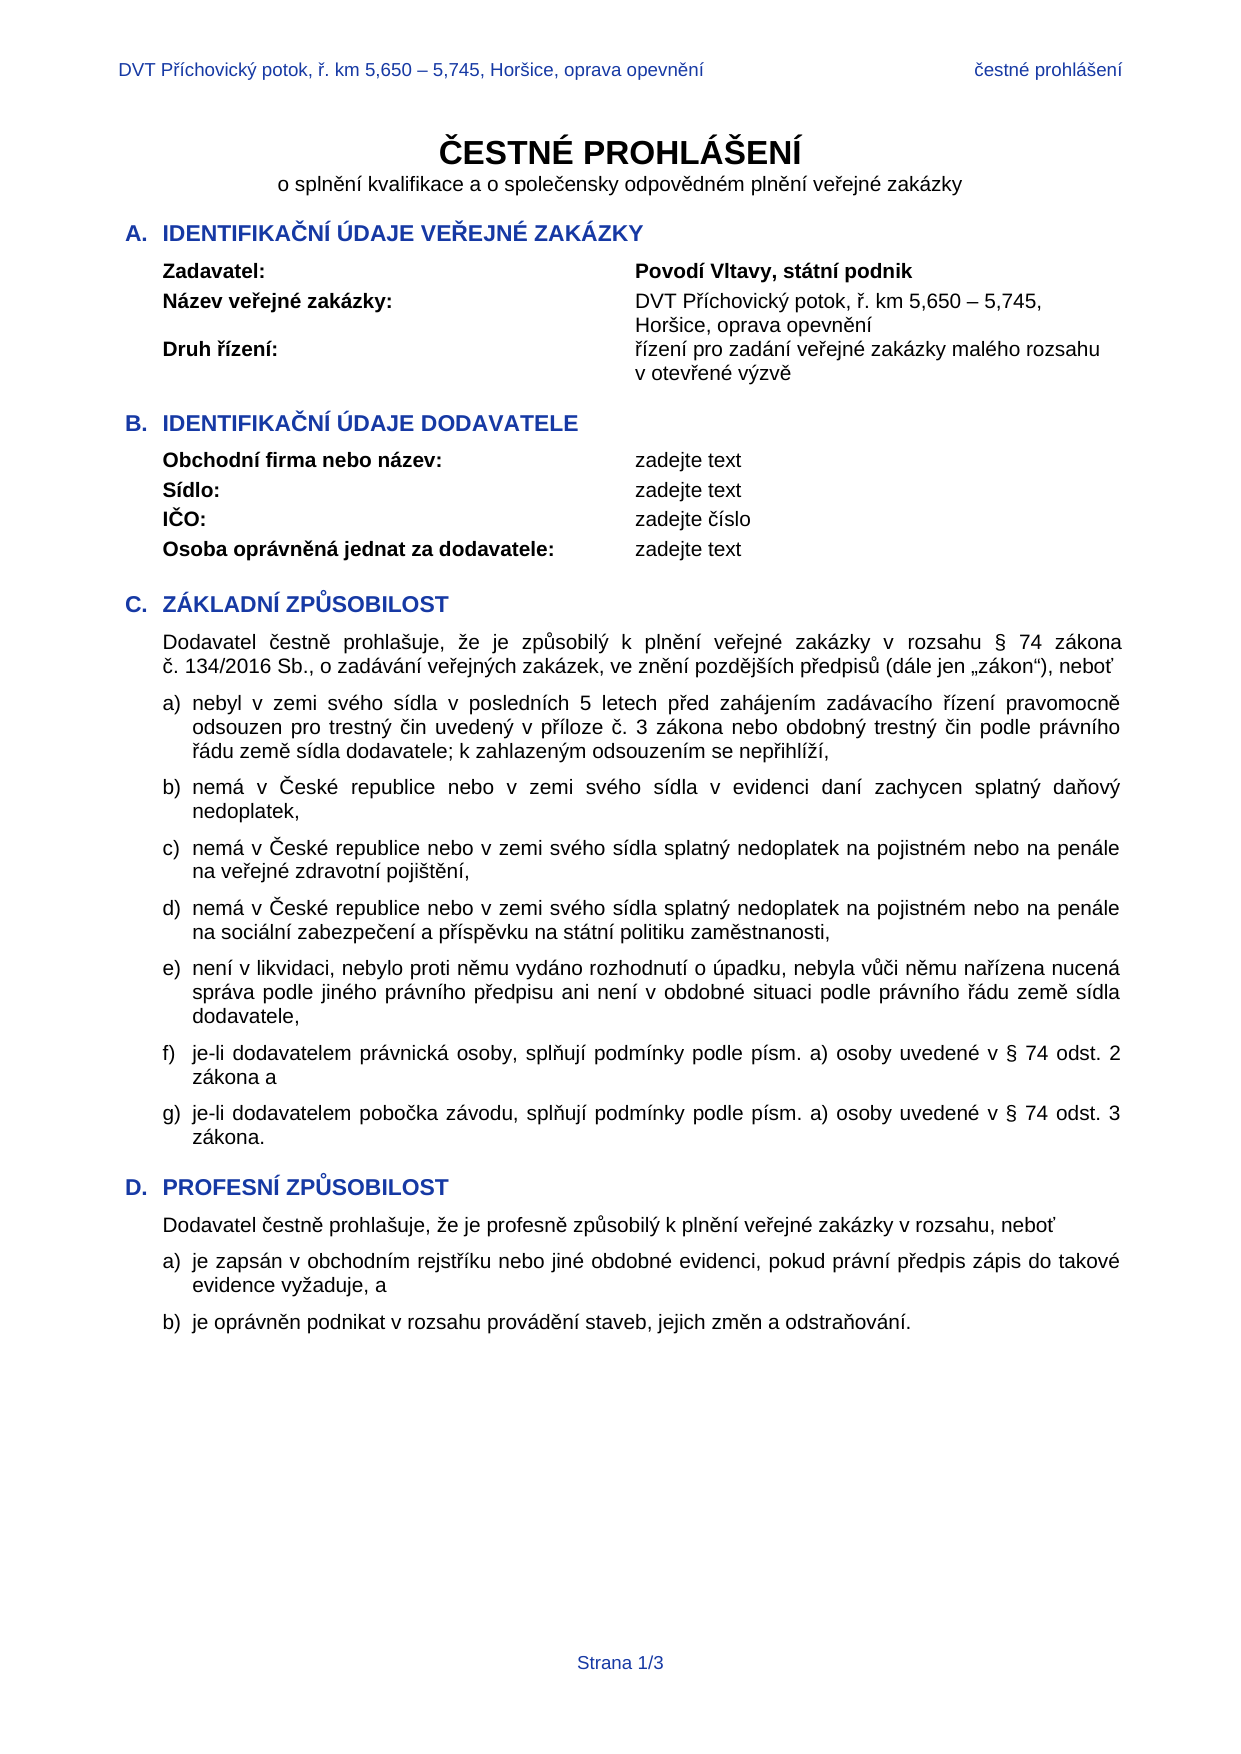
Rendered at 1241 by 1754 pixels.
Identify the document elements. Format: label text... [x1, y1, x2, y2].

text je-li dodavatelem pobočka závodu, splňují podmínky podle písm. a) osoby uvedené v § 74 odst. 3 zákona. [162, 1101, 1122, 1149]
table_header [635, 448, 1122, 478]
text není v likvidaci, nebylo proti němu vydáno rozhodnutí o úpadku, nebyla vůči němu nařízena nucená správa podle jiného právního předpisu ani není v obdobné situaci podle právního řádu země sídla dodavatele, [162, 956, 1122, 1028]
subtitle Identifikační údaje dodavatele [148, 409, 1122, 436]
text o splnění kvalifikace a o společensky odpovědném plnění veřejné zakázky [118, 171, 1122, 195]
table_cell [635, 478, 1122, 507]
table_header Zadavatel: [163, 259, 635, 289]
table_cell Druh řízení: [163, 337, 635, 384]
text je-li dodavatelem právnická osoby, splňují podmínky podle písm. a) osoby uvedené v § 74 odst. 2 zákona a [162, 1041, 1122, 1088]
table_cell Název veřejné zakázky: [163, 289, 635, 337]
subtitle Profesní způsobilost [148, 1174, 1122, 1200]
table_cell IČO: [163, 507, 635, 537]
table_cell DVT Příchovický potok, ř. km 5,650 – 5,745, Horšice, oprava opevnění [635, 289, 1122, 337]
subtitle Identifikační údaje veřejné zakázky [148, 220, 1122, 247]
table_header Povodí Vltavy, státní podnik [635, 259, 1122, 289]
text Dodavatel čestně prohlašuje, že je profesně způsobilý k plnění veřejné zakázky v rozsahu, neboť [162, 1213, 1122, 1237]
text nemá v České republice nebo v zemi svého sídla v evidenci daní zachycen splatný daňový nedoplatek, [162, 775, 1122, 823]
table_cell [635, 537, 1122, 566]
table_header Obchodní firma nebo název: [163, 448, 635, 478]
text Dodavatel čestně prohlašuje, že je způsobilý k plnění veřejné zakázky v rozsahu § 74 zákona č. 134/2016 Sb., o zadávání veřejných zakázek, ve znění pozdějších předpisů (dále jen „zákon“), neboť [162, 630, 1122, 678]
text ČESTNÉ PROHLÁŠENÍ [118, 133, 1122, 171]
text je oprávněn podnikat v rozsahu provádění staveb, jejich změn a odstraňování. [162, 1309, 1122, 1333]
table_cell řízení pro zadání veřejné zakázky malého rozsahu v otevřené výzvě [635, 337, 1122, 384]
table_cell Osoba oprávněná jednat za dodavatele: [163, 537, 635, 566]
table_cell Sídlo: [163, 478, 635, 507]
table_cell [635, 507, 1122, 537]
text nebyl v zemi svého sídla v posledních 5 letech před zahájením zadávacího řízení pravomocně odsouzen pro trestný čin uvedený v příloze č. 3 zákona nebo obdobný trestný čin podle právního řádu země sídla dodavatele; k zahlazeným odsouzením se nepřihlíží, [162, 691, 1122, 762]
text je zapsán v obchodním rejstříku nebo jiné obdobné evidenci, pokud právní předpis zápis do takové evidence vyžaduje, a [162, 1249, 1122, 1297]
subtitle Základní způsobilost [148, 591, 1122, 618]
text nemá v České republice nebo v zemi svého sídla splatný nedoplatek na pojistném nebo na penále na veřejné zdravotní pojištění, [162, 835, 1122, 883]
text nemá v České republice nebo v zemi svého sídla splatný nedoplatek na pojistném nebo na penále na sociální zabezpečení a příspěvku na státní politiku zaměstnanosti, [162, 896, 1122, 944]
